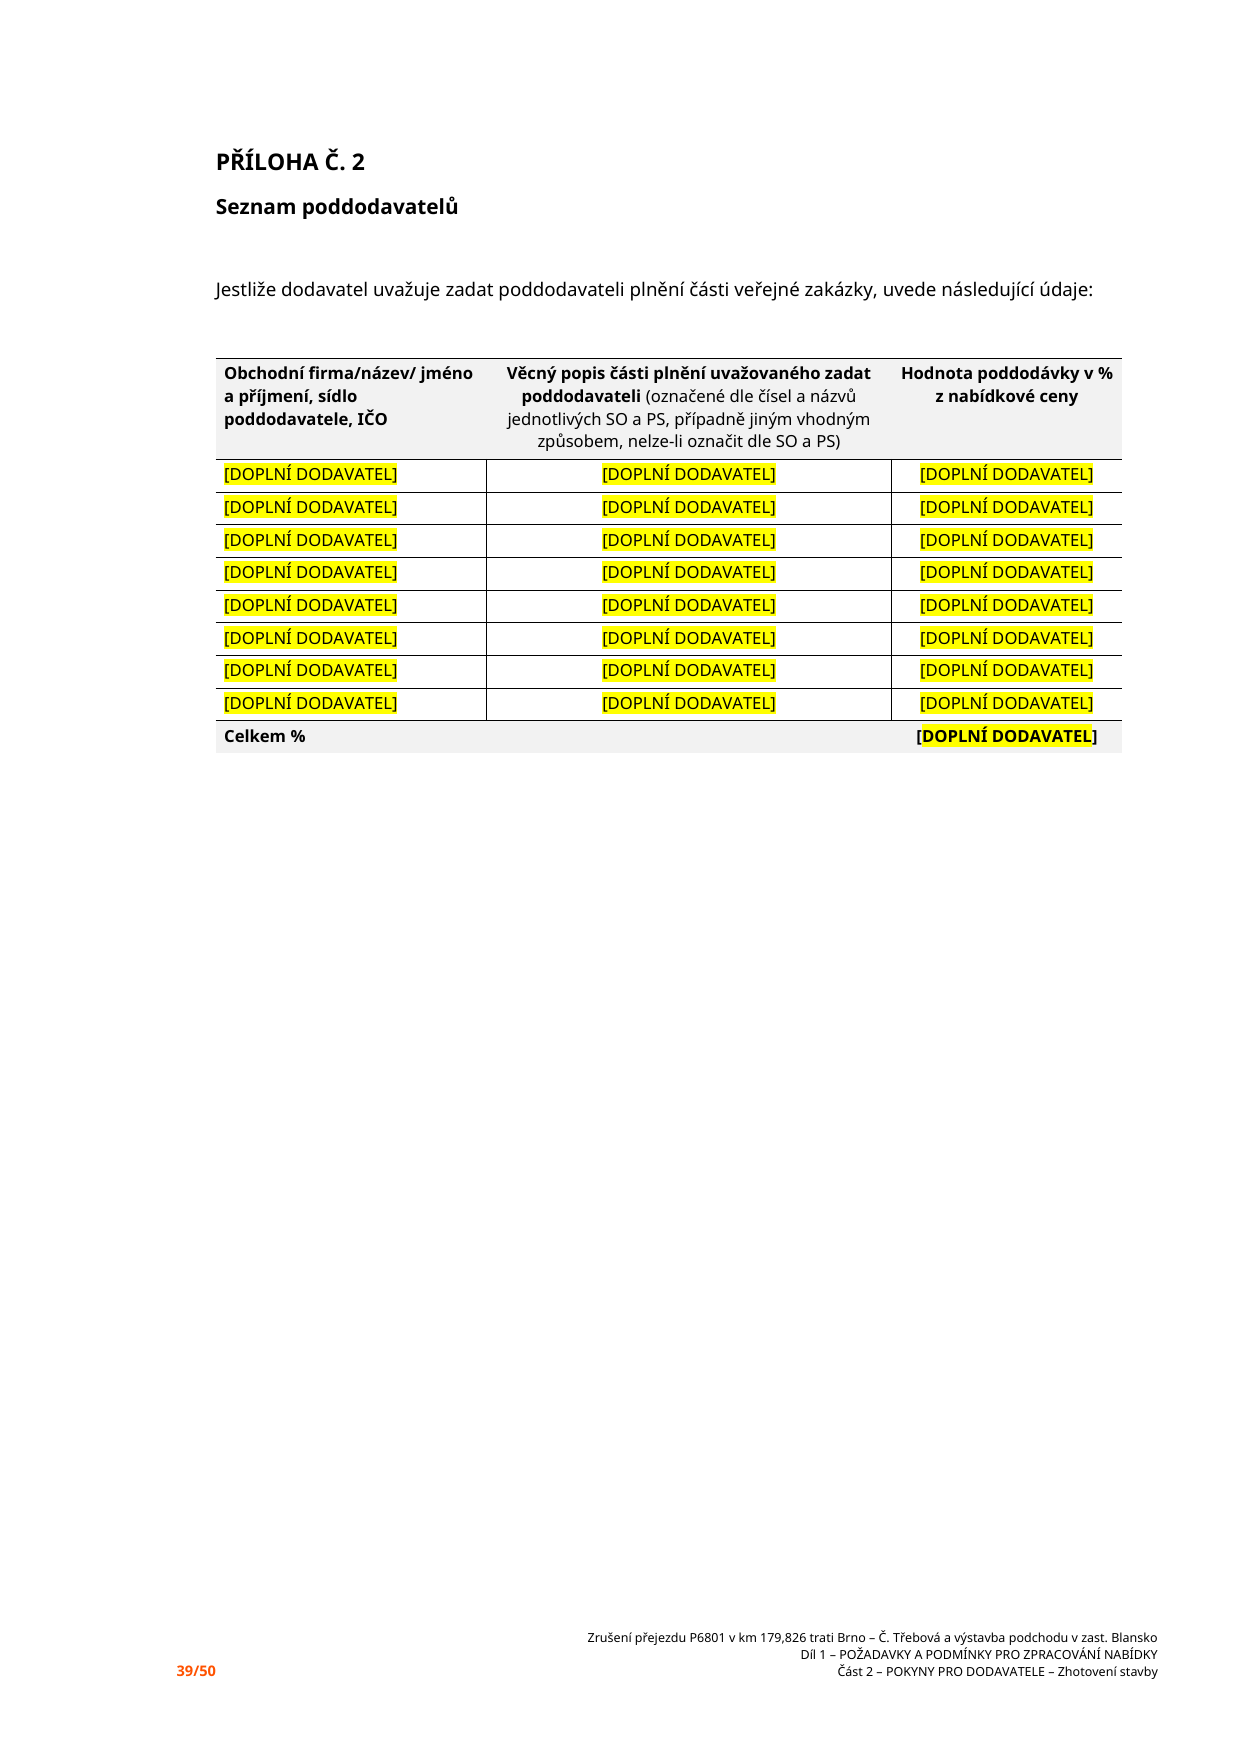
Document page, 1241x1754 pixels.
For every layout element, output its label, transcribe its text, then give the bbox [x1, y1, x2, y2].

table_cell [DOPLNÍ DODAVATEL] [216, 558, 486, 589]
table_cell [486, 721, 891, 753]
table_cell [DOPLNÍ DODAVATEL] [892, 689, 1122, 720]
table_cell [DOPLNÍ DODAVATEL] [487, 460, 891, 491]
table_cell [DOPLNÍ DODAVATEL] [892, 460, 1122, 491]
table_cell [DOPLNÍ DODAVATEL] [487, 525, 891, 557]
table_cell Celkem % [216, 721, 486, 753]
table_cell [DOPLNÍ DODAVATEL] [216, 525, 486, 557]
table_cell [DOPLNÍ DODAVATEL] [216, 656, 486, 688]
table_cell [DOPLNÍ DODAVATEL] [487, 656, 891, 688]
table_cell [DOPLNÍ DODAVATEL] [487, 623, 891, 655]
table_cell [DOPLNÍ DODAVATEL] [892, 623, 1122, 655]
table_header Hodnota poddodávky v % z nabídkové ceny [891, 359, 1122, 459]
table_cell [DOPLNÍ DODAVATEL] [892, 493, 1122, 524]
table_cell [DOPLNÍ DODAVATEL] [216, 460, 486, 491]
table_header Obchodní firma/název/ jméno a příjmení, sídlo poddodavatele, IČO [216, 359, 486, 459]
text Příloha č. 2 [216, 146, 1122, 177]
table_cell [DOPLNÍ DODAVATEL] [487, 591, 891, 622]
table_cell [DOPLNÍ DODAVATEL] [487, 493, 891, 524]
table_cell [DOPLNÍ DODAVATEL] [892, 656, 1122, 688]
table_cell [DOPLNÍ DODAVATEL] [892, 558, 1122, 589]
table_cell [DOPLNÍ DODAVATEL] [487, 558, 891, 589]
table_cell [DOPLNÍ DODAVATEL] [216, 689, 486, 720]
table_cell [DOPLNÍ DODAVATEL] [216, 623, 486, 655]
text Seznam poddodavatelů [216, 192, 1122, 221]
text Jestliže dodavatel uvažuje zadat poddodavateli plnění části veřejné zakázky, uvede následující údaje: [216, 277, 1122, 302]
table_cell [DOPLNÍ DODAVATEL] [216, 591, 486, 622]
table_cell [DOPLNÍ DODAVATEL] [487, 689, 891, 720]
table_cell [DOPLNÍ DODAVATEL] [891, 721, 1122, 753]
table_cell [DOPLNÍ DODAVATEL] [892, 525, 1122, 557]
table_cell [DOPLNÍ DODAVATEL] [216, 493, 486, 524]
table_header Věcný popis části plnění uvažovaného zadat poddodavateli (označené dle čísel a názvů jednotlivých SO a PS, případně jiným vhodným způsobem, nelze-li označit dle SO a PS) [486, 359, 891, 459]
table_cell [DOPLNÍ DODAVATEL] [892, 591, 1122, 622]
